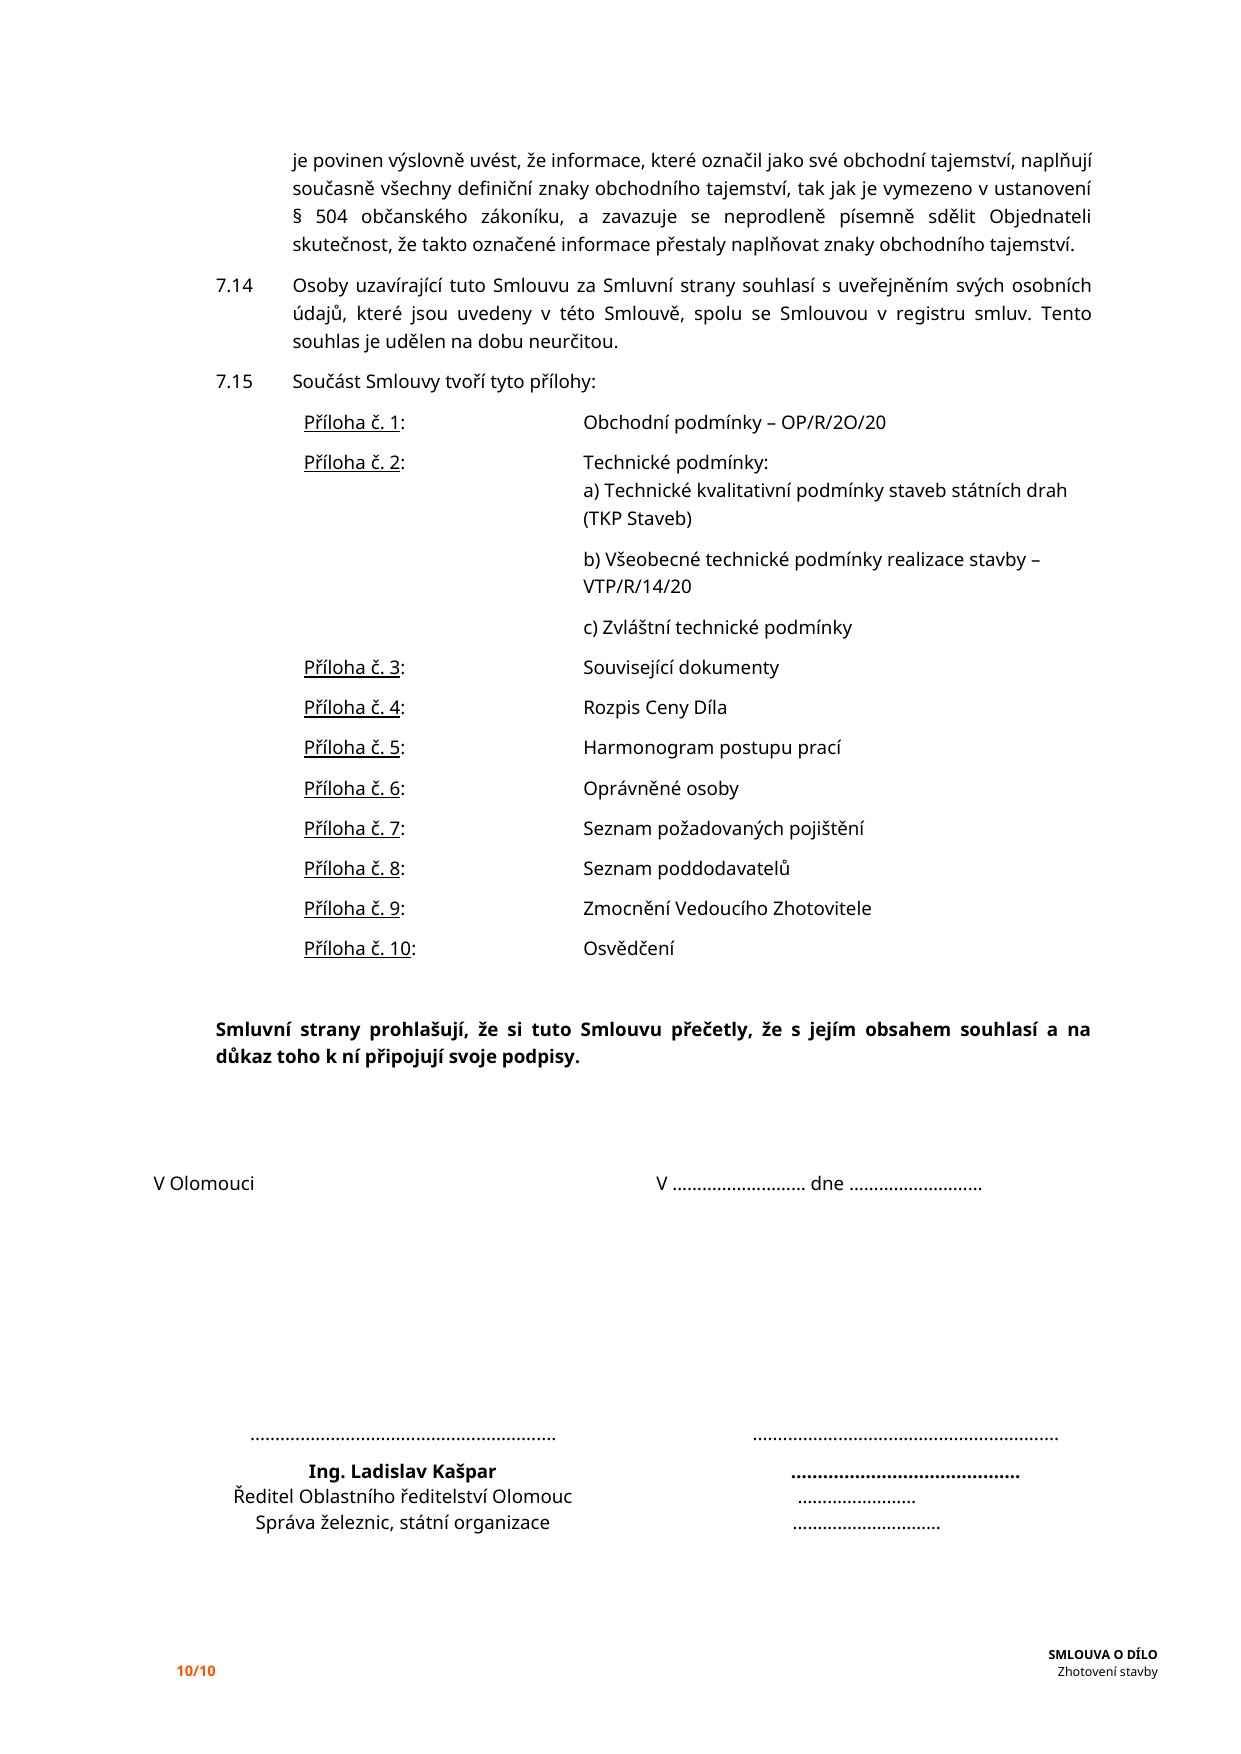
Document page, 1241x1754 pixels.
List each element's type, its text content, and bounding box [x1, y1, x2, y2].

table_cell Rozpis Ceny Díla [572, 695, 1093, 735]
table_cell Oprávněné osoby [572, 775, 1093, 815]
table_header Obchodní podmínky – OP/R/2O/20 [572, 409, 1093, 449]
table_cell Související dokumenty [572, 655, 1093, 694]
table_header Příloha č. 1: [216, 409, 572, 449]
table_cell Seznam požadovaných pojištění [572, 815, 1093, 855]
table_cell Seznam poddodavatelů [572, 855, 1093, 895]
table_cell ............................................................. Ing. Ladislav Kašpar Ředitel Oblastního ředitelství Olomouc Správa železnic, státní organizace [151, 1417, 654, 1535]
table_cell Příloha č. 10: [216, 935, 572, 975]
table_cell ............................................................. ……………………………………. …………………… ………………………… [654, 1417, 1157, 1535]
table_cell Příloha č. 9: [216, 895, 572, 935]
table_cell Příloha č. 6: [216, 775, 572, 815]
text Součást Smlouvy tvoří tyto přílohy: [216, 369, 1093, 394]
table_cell Příloha č. 4: [216, 695, 572, 735]
table_cell Příloha č. 8: [216, 855, 572, 895]
table_cell Technické podmínky: a) Technické kvalitativní podmínky staveb státních drah (TKP Staveb) b) Všeobecné technické podmínky realizace stavby – VTP/R/14/20 c) Zvláštní technické podmínky [572, 449, 1093, 654]
table_cell Příloha č. 2: [216, 449, 572, 654]
text Smluvní strany prohlašují, že si tuto Smlouvu přečetly, že s jejím obsahem souhlasí a na důkaz toho k ní připojují svoje podpisy. [216, 1016, 1093, 1069]
table_cell Příloha č. 7: [216, 815, 572, 855]
table_cell Harmonogram postupu prací [572, 735, 1093, 775]
table_header V Olomouci [151, 1125, 654, 1417]
text Osoby uzavírající tuto Smlouvu za Smluvní strany souhlasí s uveřejněním svých osobních údajů, které jsou uvedeny v této Smlouvě, spolu se Smlouvou v registru smluv. Tento souhlas je udělen na dobu neurčitou. [216, 272, 1093, 354]
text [216, 147, 1093, 257]
table_cell Osvědčení [572, 935, 1093, 975]
table_cell Příloha č. 3: [216, 655, 572, 694]
table_cell Zmocnění Vedoucího Zhotovitele [572, 895, 1093, 935]
table_cell Příloha č. 5: [216, 735, 572, 775]
table_header V ……………………… dne ……………………… [654, 1125, 1157, 1417]
